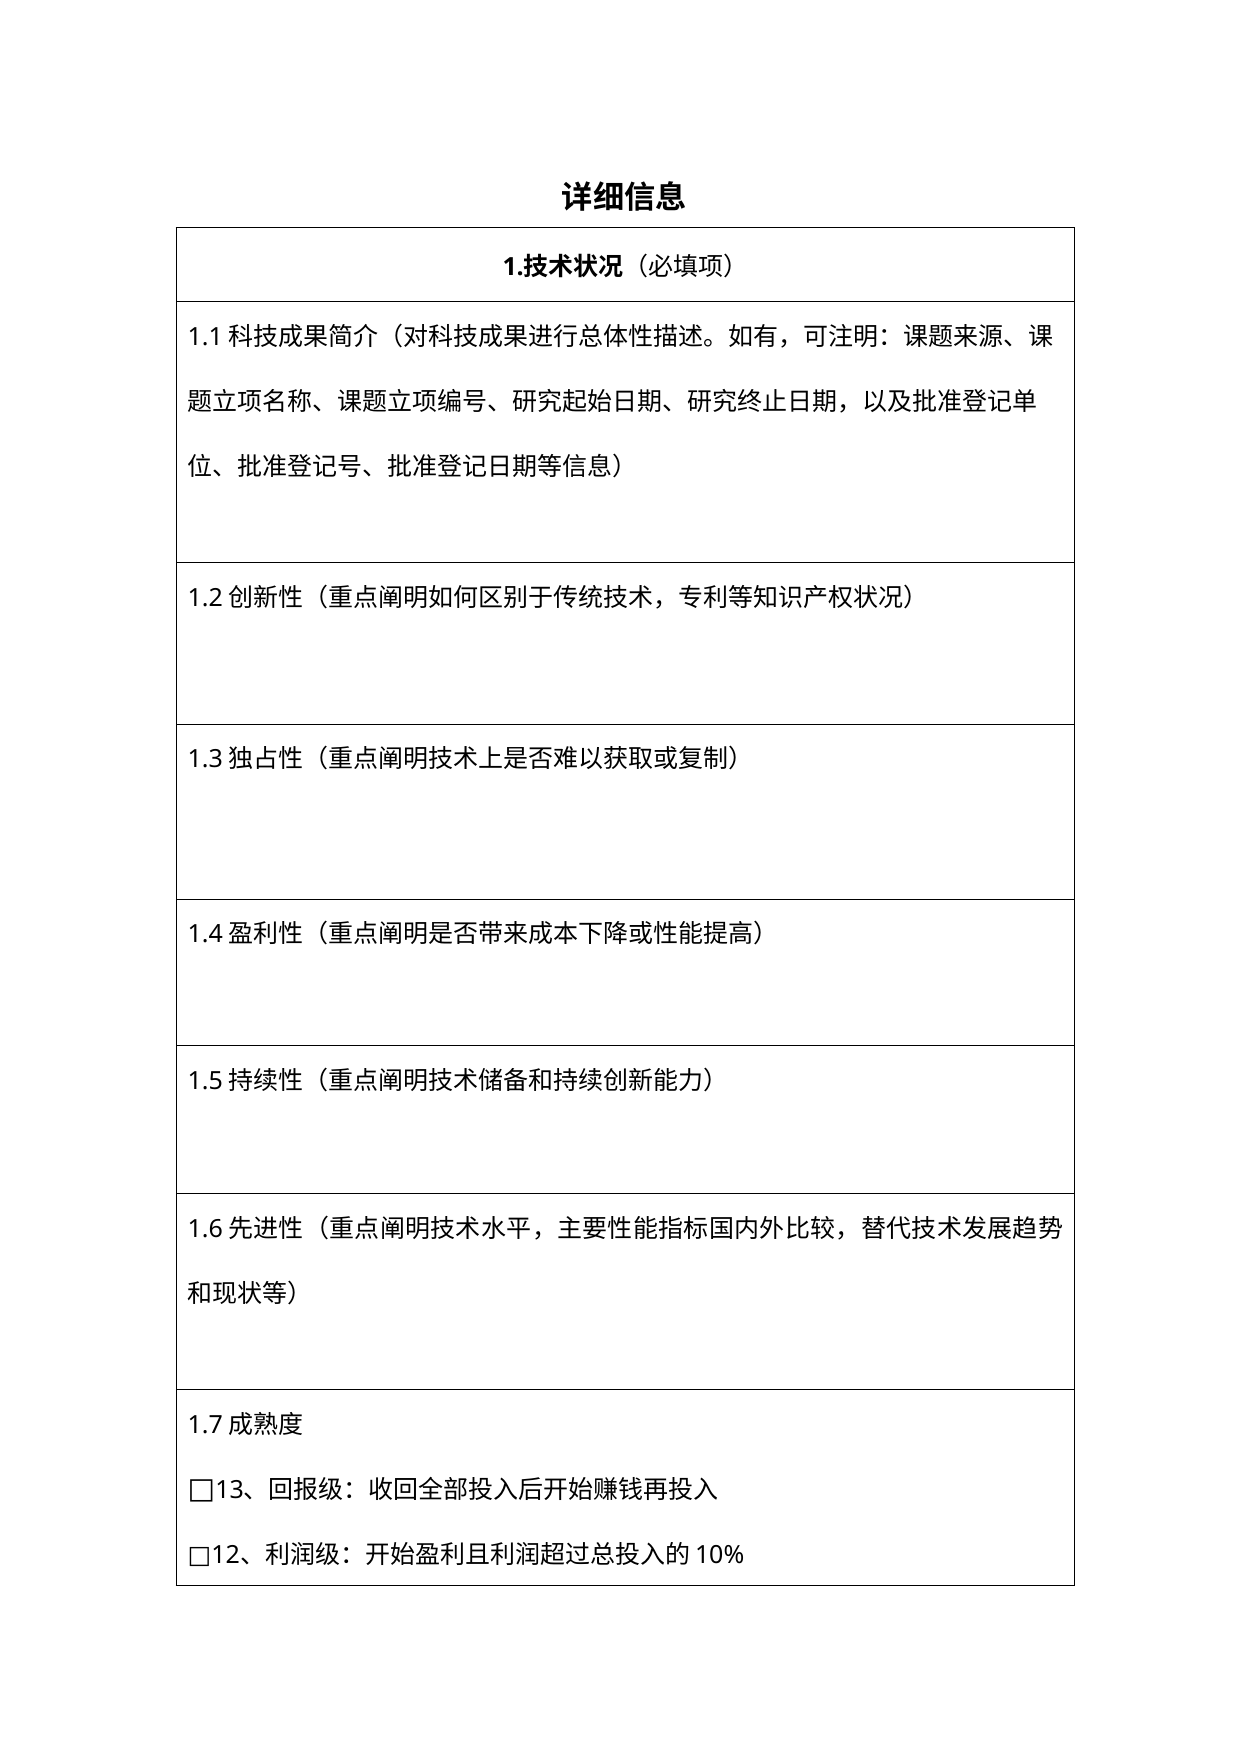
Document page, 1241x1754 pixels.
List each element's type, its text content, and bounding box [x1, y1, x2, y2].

text 详细信息 [187, 162, 1053, 227]
table_header 1.技术状况（必填项） [177, 228, 1074, 301]
table_cell 1.4盈利性（重点阐明是否带来成本下降或性能提高） [177, 900, 1074, 1045]
table_cell 1.2创新性（重点阐明如何区别于传统技术，专利等知识产权状况） [177, 563, 1074, 723]
table_cell 1.5持续性（重点阐明技术储备和持续创新能力） [177, 1046, 1074, 1193]
table_cell 1.3独占性（重点阐明技术上是否难以获取或复制） [177, 725, 1074, 898]
table_cell 1.6先进性（重点阐明技术水平，主要性能指标国内外比较，替代技术发展趋势和现状等） [177, 1194, 1074, 1389]
table_cell 1.1科技成果简介（对科技成果进行总体性描述。如有，可注明：课题来源、课题立项名称、课题立项编号、研究起始日期、研究终止日期，以及批准登记单位、批准登记号、批准登记日期等信息） [177, 302, 1074, 562]
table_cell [177, 1390, 1074, 1585]
